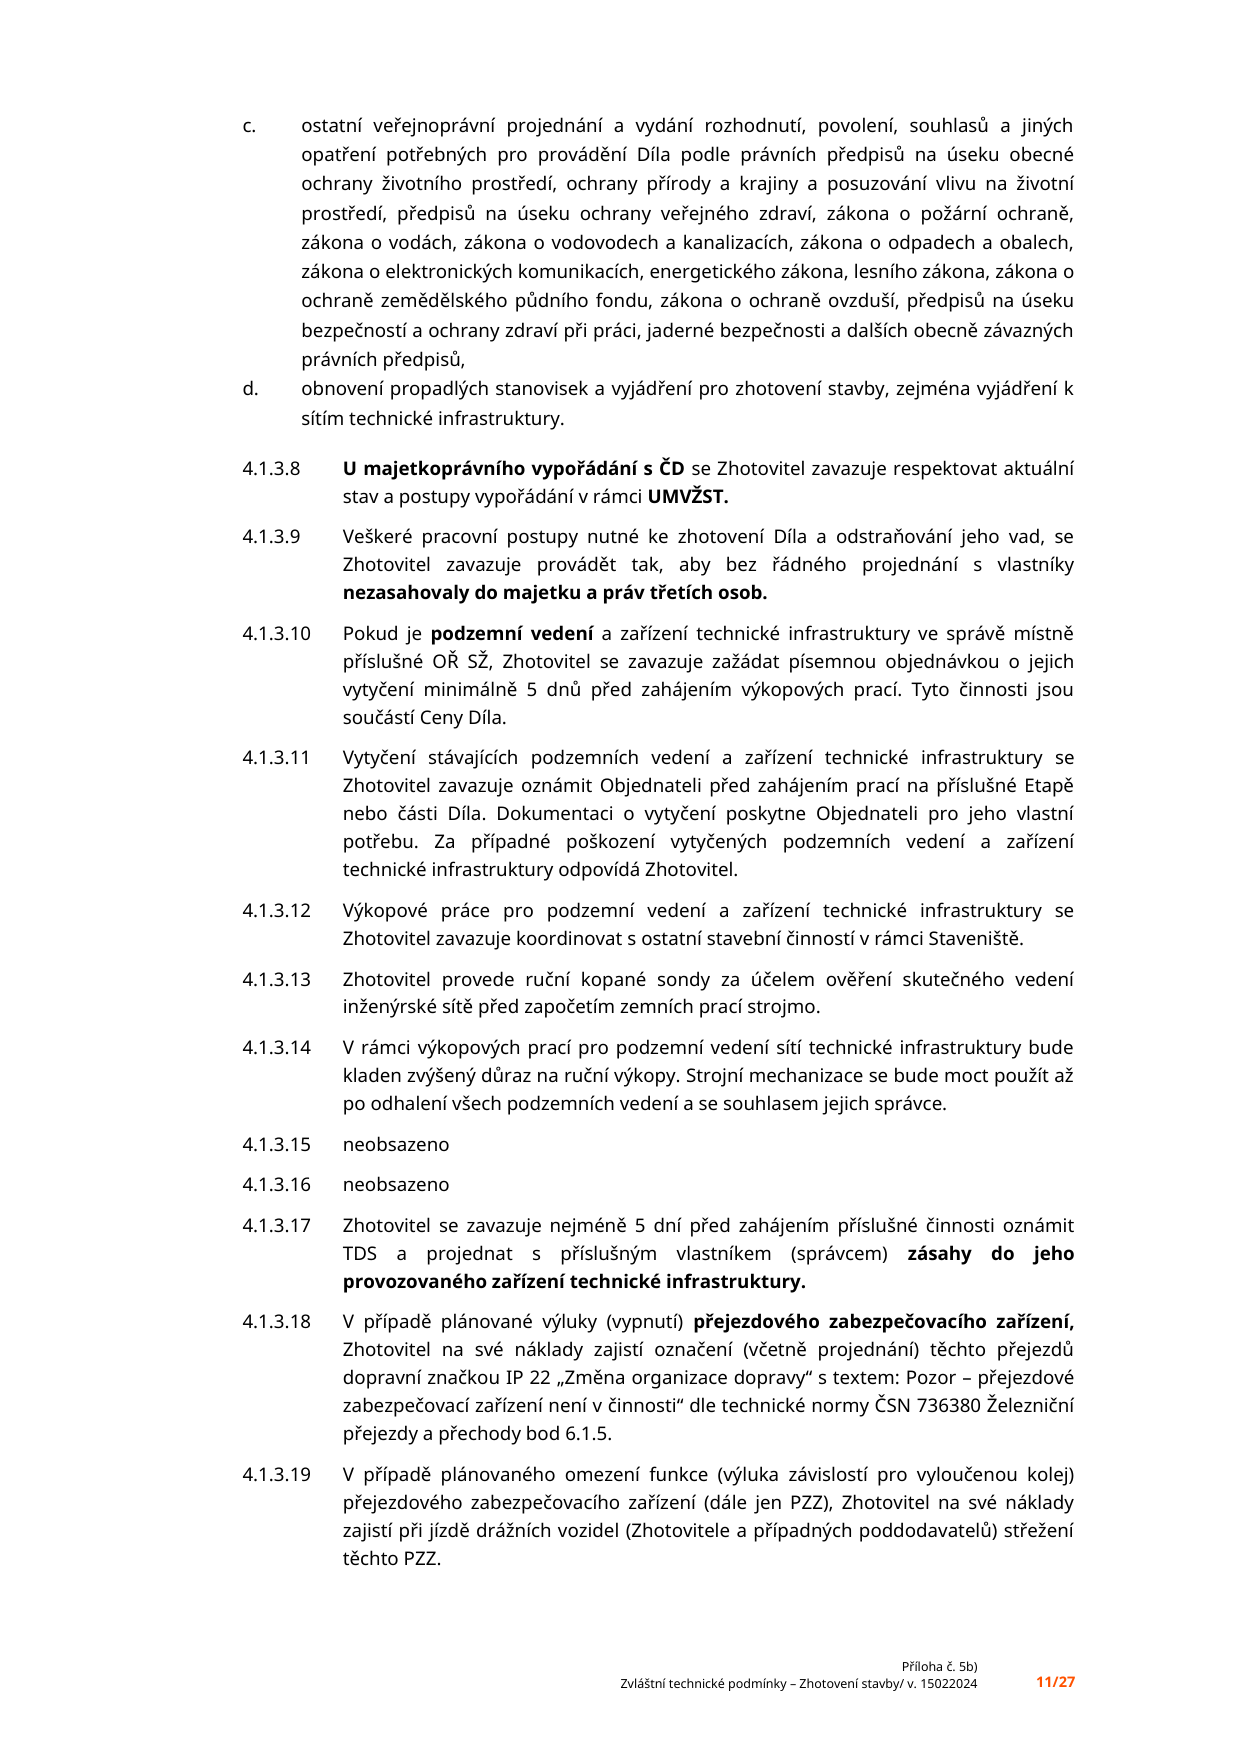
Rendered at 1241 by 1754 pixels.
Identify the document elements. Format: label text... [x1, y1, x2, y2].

text U majetkoprávního vypořádání s ČD se Zhotovitel zavazuje respektovat aktuální stav a postupy vypořádání v rámci UMVŽST. [242, 455, 1075, 508]
text neobsazeno [242, 1131, 1075, 1156]
text Zhotovitel se zavazuje nejméně 5 dní před zahájením příslušné činnosti oznámit TDS a projednat s příslušným vlastníkem (správcem) zásahy do jeho provozovaného zařízení technické infrastruktury. [242, 1212, 1075, 1293]
text Zhotovitel provede ruční kopané sondy za účelem ověření skutečného vedení inženýrské sítě před započetím zemních prací strojmo. [242, 966, 1075, 1019]
text V rámci výkopových prací pro podzemní vedení sítí technické infrastruktury bude kladen zvýšený důraz na ruční výkopy. Strojní mechanizace se bude moct použít až po odhalení všech podzemních vedení a se souhlasem jejich správce. [242, 1034, 1075, 1116]
text Vytyčení stávajících podzemních vedení a zařízení technické infrastruktury se Zhotovitel zavazuje oznámit Objednateli před zahájením prací na příslušné Etapě nebo části Díla. Dokumentaci o vytyčení poskytne Objednateli pro jeho vlastní potřebu. Za případné poškození vytyčených podzemních vedení a zařízení technické infrastruktury odpovídá Zhotovitel. [242, 745, 1075, 882]
text Veškeré pracovní postupy nutné ke zhotovení Díla a odstraňování jeho vad, se Zhotovitel zavazuje provádět tak, aby bez řádného projednání s vlastníky nezasahovaly do majetku a práv třetích osob. [242, 523, 1075, 605]
text neobsazeno [242, 1171, 1075, 1197]
text V případě plánovaného omezení funkce (výluka závislostí pro vyloučenou kolej) přejezdového zabezpečovacího zařízení (dále jen PZZ), Zhotovitel na své náklady zajistí při jízdě drážních vozidel (Zhotovitele a případných poddodavatelů) střežení těchto PZZ. [242, 1461, 1075, 1571]
text Pokud je podzemní vedení a zařízení technické infrastruktury ve správě místně příslušné OŘ SŽ, Zhotovitel se zavazuje zažádat písemnou objednávkou o jejich vytyčení minimálně 5 dnů před zahájením výkopových prací. Tyto činnosti jsou součástí Ceny Díla. [242, 620, 1075, 730]
text Výkopové práce pro podzemní vedení a zařízení technické infrastruktury se Zhotovitel zavazuje koordinovat s ostatní stavební činností v rámci Staveniště. [242, 897, 1075, 951]
list obnovení propadlých stanovisek a vyjádření pro zhotovení stavby, zejména vyjádření k sítím technické infrastruktury. [242, 376, 1075, 430]
list ostatní veřejnoprávní projednání a vydání rozhodnutí, povolení, souhlasů a jiných opatření potřebných pro provádění Díla podle právních předpisů na úseku obecné ochrany životního prostředí, ochrany přírody a krajiny a posuzování vlivu na životní prostředí, předpisů na úseku ochrany veřejného zdraví, zákona o požární ochraně, zákona o vodách, zákona o vodovodech a kanalizacích, zákona o odpadech a obalech, zákona o elektronických komunikacích, energetického zákona, lesního zákona, zákona o ochraně zemědělského půdního fondu, zákona o ochraně ovzduší, předpisů na úseku bezpečností a ochrany zdraví při práci, jaderné bezpečnosti a dalších obecně závazných právních předpisů, [242, 112, 1075, 372]
text V případě plánované výluky (vypnutí) přejezdového zabezpečovacího zařízení, Zhotovitel na své náklady zajistí označení (včetně projednání) těchto přejezdů dopravní značkou IP 22 „Změna organizace dopravy“ s textem: Pozor – přejezdové zabezpečovací zařízení není v činnosti“ dle technické normy ČSN 736380 Železniční přejezdy a přechody bod 6.1.5. [242, 1308, 1075, 1446]
